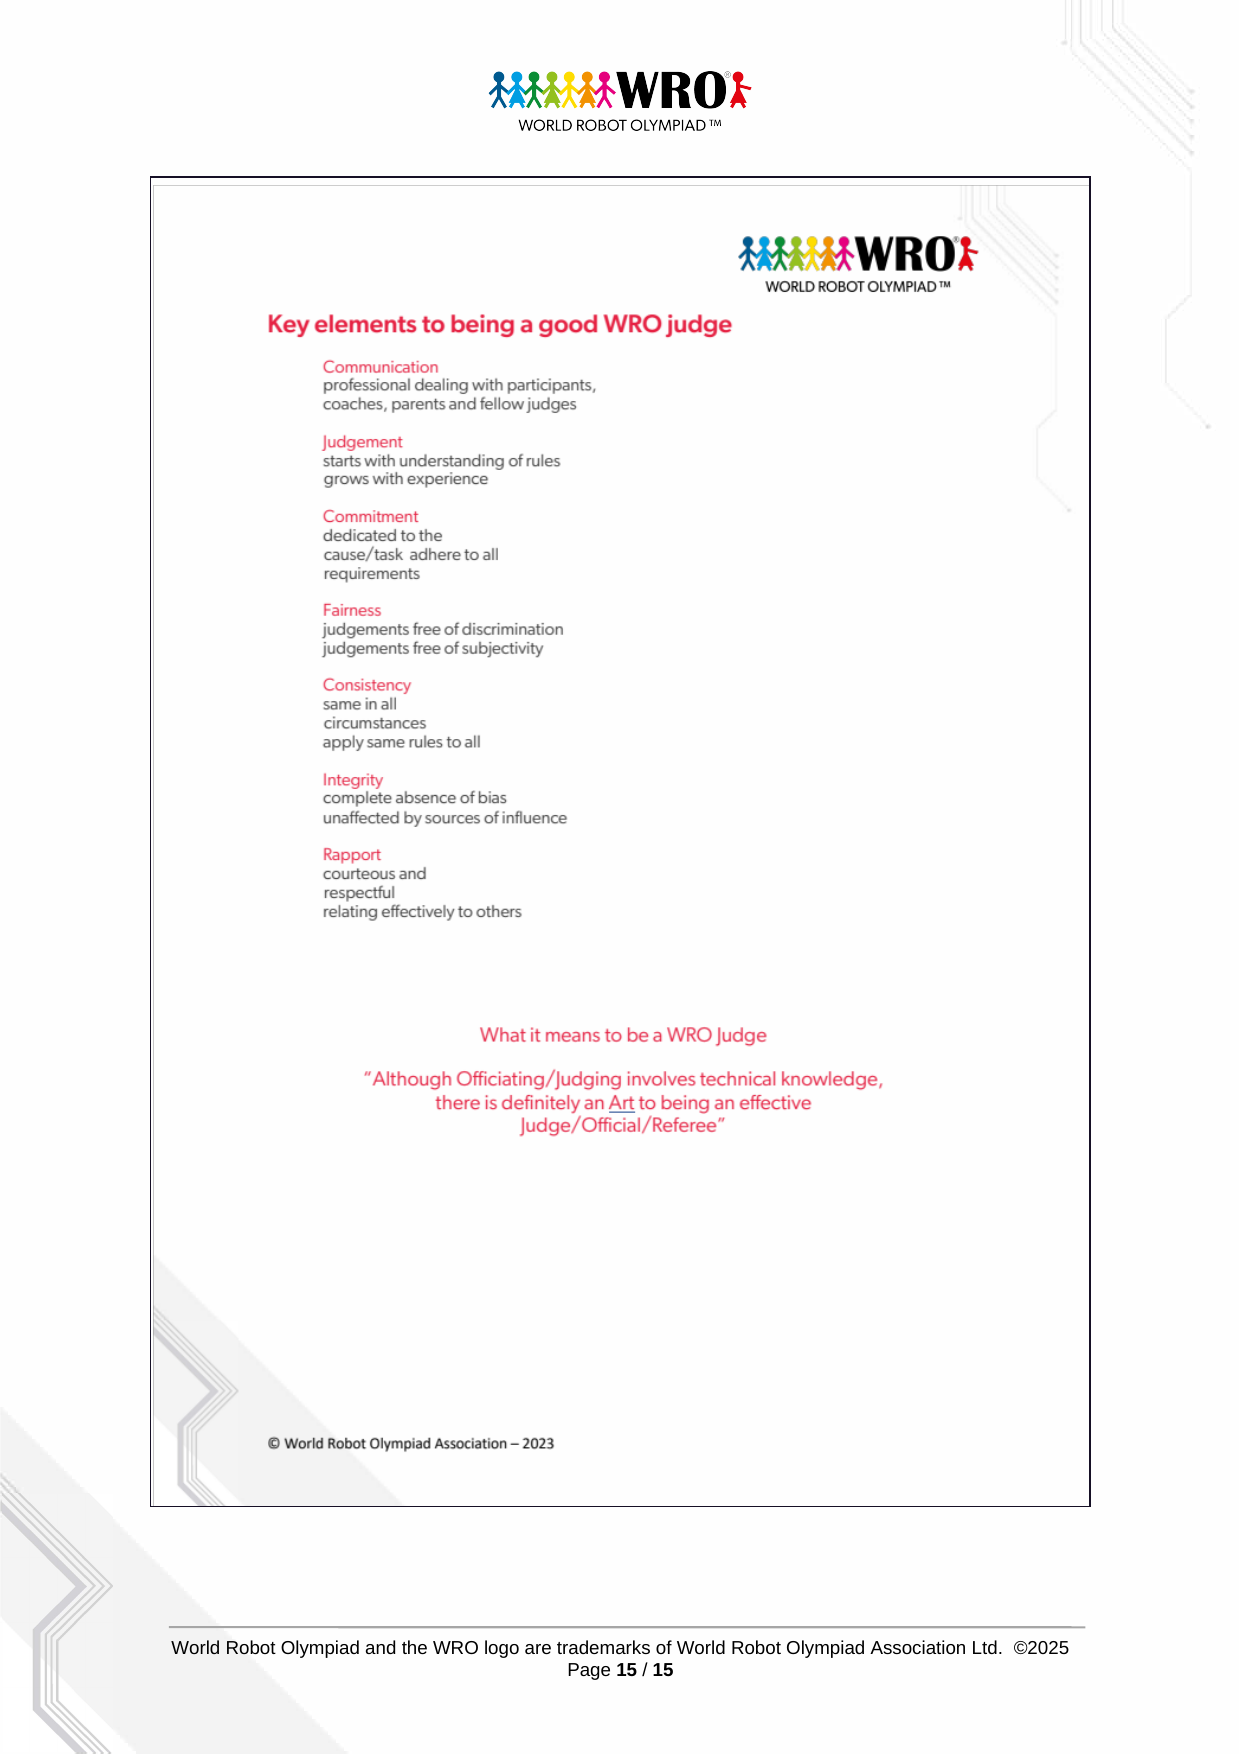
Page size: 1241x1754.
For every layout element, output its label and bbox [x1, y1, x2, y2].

picture [488, 71, 752, 131]
